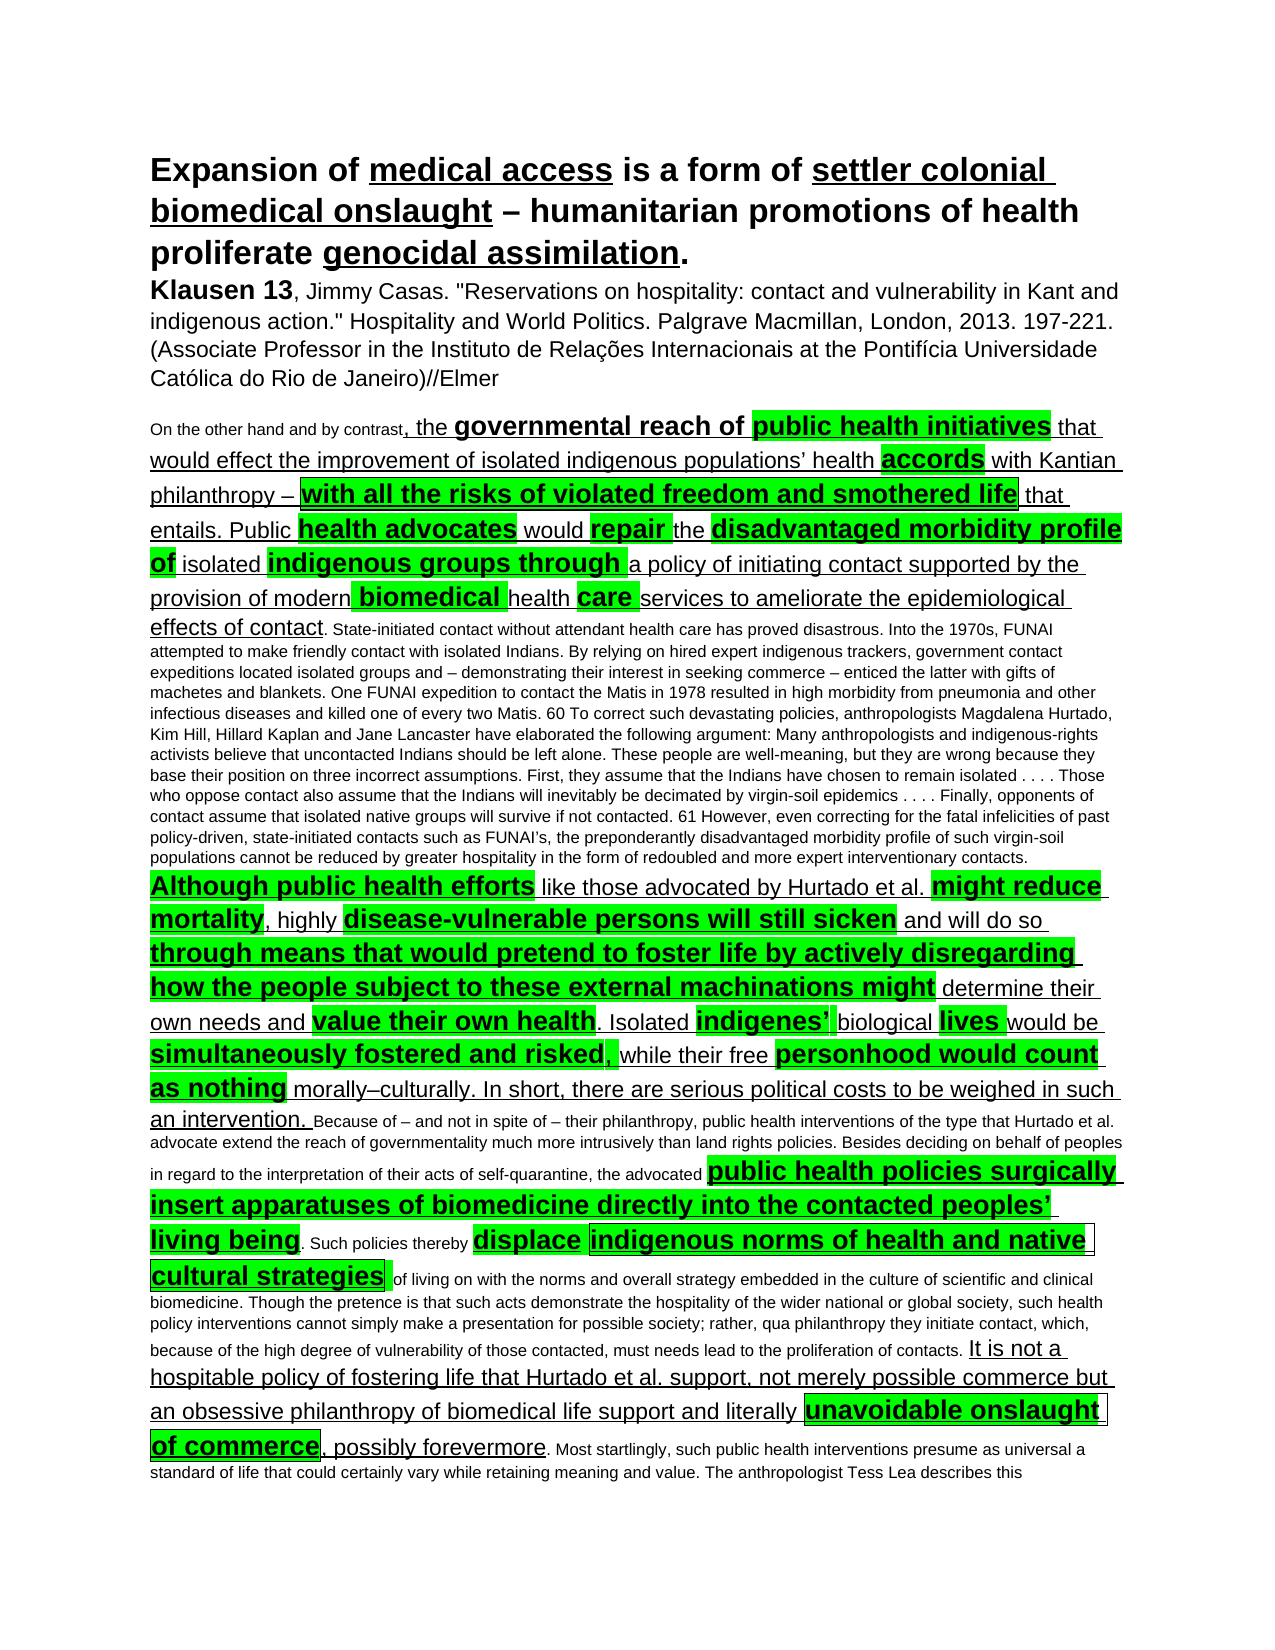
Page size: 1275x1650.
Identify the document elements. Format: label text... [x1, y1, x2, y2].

text Klausen 13, Jimmy Casas. "Reservations on hospitality: contact and vulnerability in Kant and indigenous action." Hospitality and World Politics. Palgrave Macmillan, London, 2013. 197-221. (Associate Professor in the Instituto de Relações Internacionais at the Pontifícia Universidade Católica do Rio de Janeiro)//Elmer [150, 274, 1125, 391]
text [150, 410, 1125, 1482]
subtitle Expansion of medical access is a form of settler colonial biomedical onslaught – humanitarian promotions of health proliferate genocidal assimilation. [150, 150, 1125, 271]
